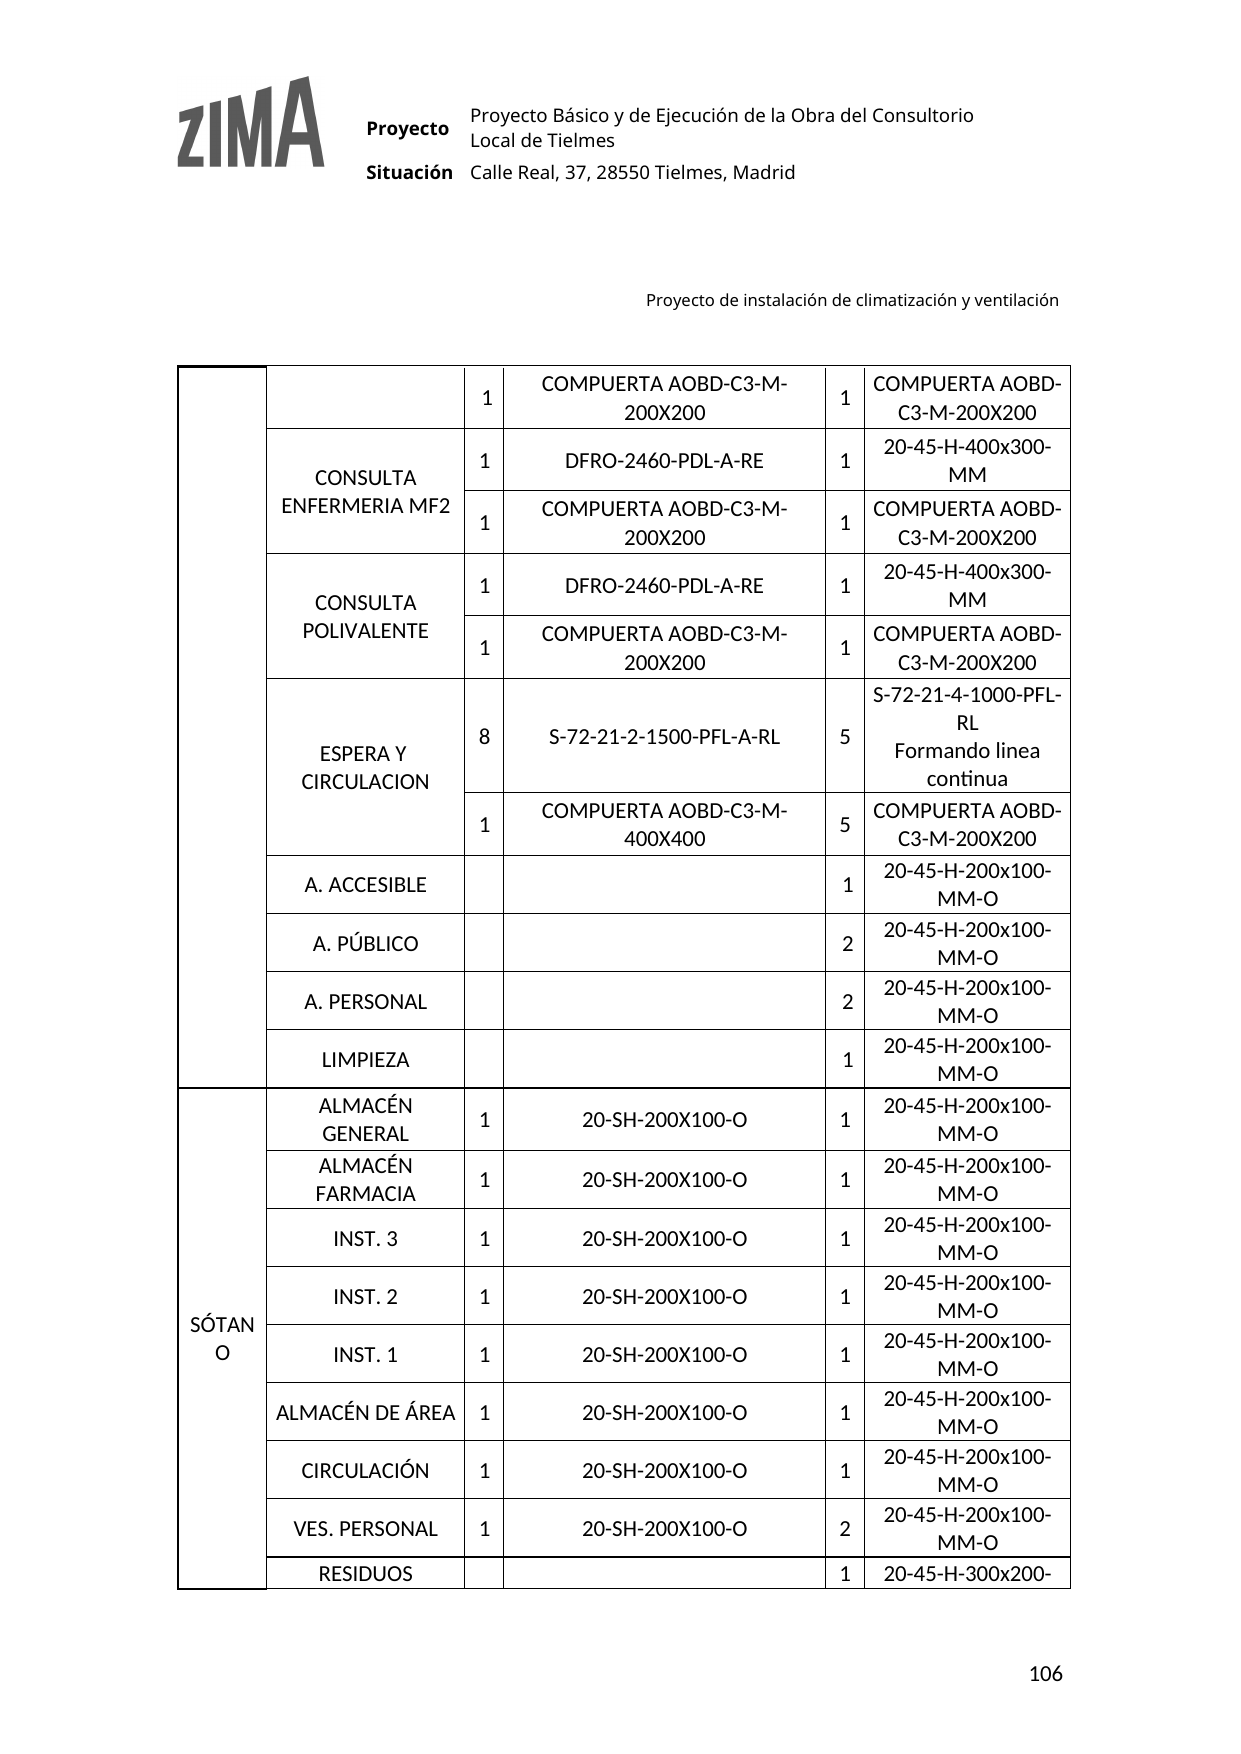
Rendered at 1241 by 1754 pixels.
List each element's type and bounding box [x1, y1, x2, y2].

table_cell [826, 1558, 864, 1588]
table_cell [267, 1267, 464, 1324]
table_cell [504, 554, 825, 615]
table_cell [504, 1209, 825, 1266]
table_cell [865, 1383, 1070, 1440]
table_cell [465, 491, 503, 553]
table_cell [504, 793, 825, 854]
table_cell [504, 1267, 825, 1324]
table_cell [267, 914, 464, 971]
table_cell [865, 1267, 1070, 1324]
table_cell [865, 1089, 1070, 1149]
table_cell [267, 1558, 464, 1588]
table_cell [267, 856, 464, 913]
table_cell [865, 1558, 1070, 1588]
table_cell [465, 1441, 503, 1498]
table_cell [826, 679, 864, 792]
picture [177, 76, 325, 169]
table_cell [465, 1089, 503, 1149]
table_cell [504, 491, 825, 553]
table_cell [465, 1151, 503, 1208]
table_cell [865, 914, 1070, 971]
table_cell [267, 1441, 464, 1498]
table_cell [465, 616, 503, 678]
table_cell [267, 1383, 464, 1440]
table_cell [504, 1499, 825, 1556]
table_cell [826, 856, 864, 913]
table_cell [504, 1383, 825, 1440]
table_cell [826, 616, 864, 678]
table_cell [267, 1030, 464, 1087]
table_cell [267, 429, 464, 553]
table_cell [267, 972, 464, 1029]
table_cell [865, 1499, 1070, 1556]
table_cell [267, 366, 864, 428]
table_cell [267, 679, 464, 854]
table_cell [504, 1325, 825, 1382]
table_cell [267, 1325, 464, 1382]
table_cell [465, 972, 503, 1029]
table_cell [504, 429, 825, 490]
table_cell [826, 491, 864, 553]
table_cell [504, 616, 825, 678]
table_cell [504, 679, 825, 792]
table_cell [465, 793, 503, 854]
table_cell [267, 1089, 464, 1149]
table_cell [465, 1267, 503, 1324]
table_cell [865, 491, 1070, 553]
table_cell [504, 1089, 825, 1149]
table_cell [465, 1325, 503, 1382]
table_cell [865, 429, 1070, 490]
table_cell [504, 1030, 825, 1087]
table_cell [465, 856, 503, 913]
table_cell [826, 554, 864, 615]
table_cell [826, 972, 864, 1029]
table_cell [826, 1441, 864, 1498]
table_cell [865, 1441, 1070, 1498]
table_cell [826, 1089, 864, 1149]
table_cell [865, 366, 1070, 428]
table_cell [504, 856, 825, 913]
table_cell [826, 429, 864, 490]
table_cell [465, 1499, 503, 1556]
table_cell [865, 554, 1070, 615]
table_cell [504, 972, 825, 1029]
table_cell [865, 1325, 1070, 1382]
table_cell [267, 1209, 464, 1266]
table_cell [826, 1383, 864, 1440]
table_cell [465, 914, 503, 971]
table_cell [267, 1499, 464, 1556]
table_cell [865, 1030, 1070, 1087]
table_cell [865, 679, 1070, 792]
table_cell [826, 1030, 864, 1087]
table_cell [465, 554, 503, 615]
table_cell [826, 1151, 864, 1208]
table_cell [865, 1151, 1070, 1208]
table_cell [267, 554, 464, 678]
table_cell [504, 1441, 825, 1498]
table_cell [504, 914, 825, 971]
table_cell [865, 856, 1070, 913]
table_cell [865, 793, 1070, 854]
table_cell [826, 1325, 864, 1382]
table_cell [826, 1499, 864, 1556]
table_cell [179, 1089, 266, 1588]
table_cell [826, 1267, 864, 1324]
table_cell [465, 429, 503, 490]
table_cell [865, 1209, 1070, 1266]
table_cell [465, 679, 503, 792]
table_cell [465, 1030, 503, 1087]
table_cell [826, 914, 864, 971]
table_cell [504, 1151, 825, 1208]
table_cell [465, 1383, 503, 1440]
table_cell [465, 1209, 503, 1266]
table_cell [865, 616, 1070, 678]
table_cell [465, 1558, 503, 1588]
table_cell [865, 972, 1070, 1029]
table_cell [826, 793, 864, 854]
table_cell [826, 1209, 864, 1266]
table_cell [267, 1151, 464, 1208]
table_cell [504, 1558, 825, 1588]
